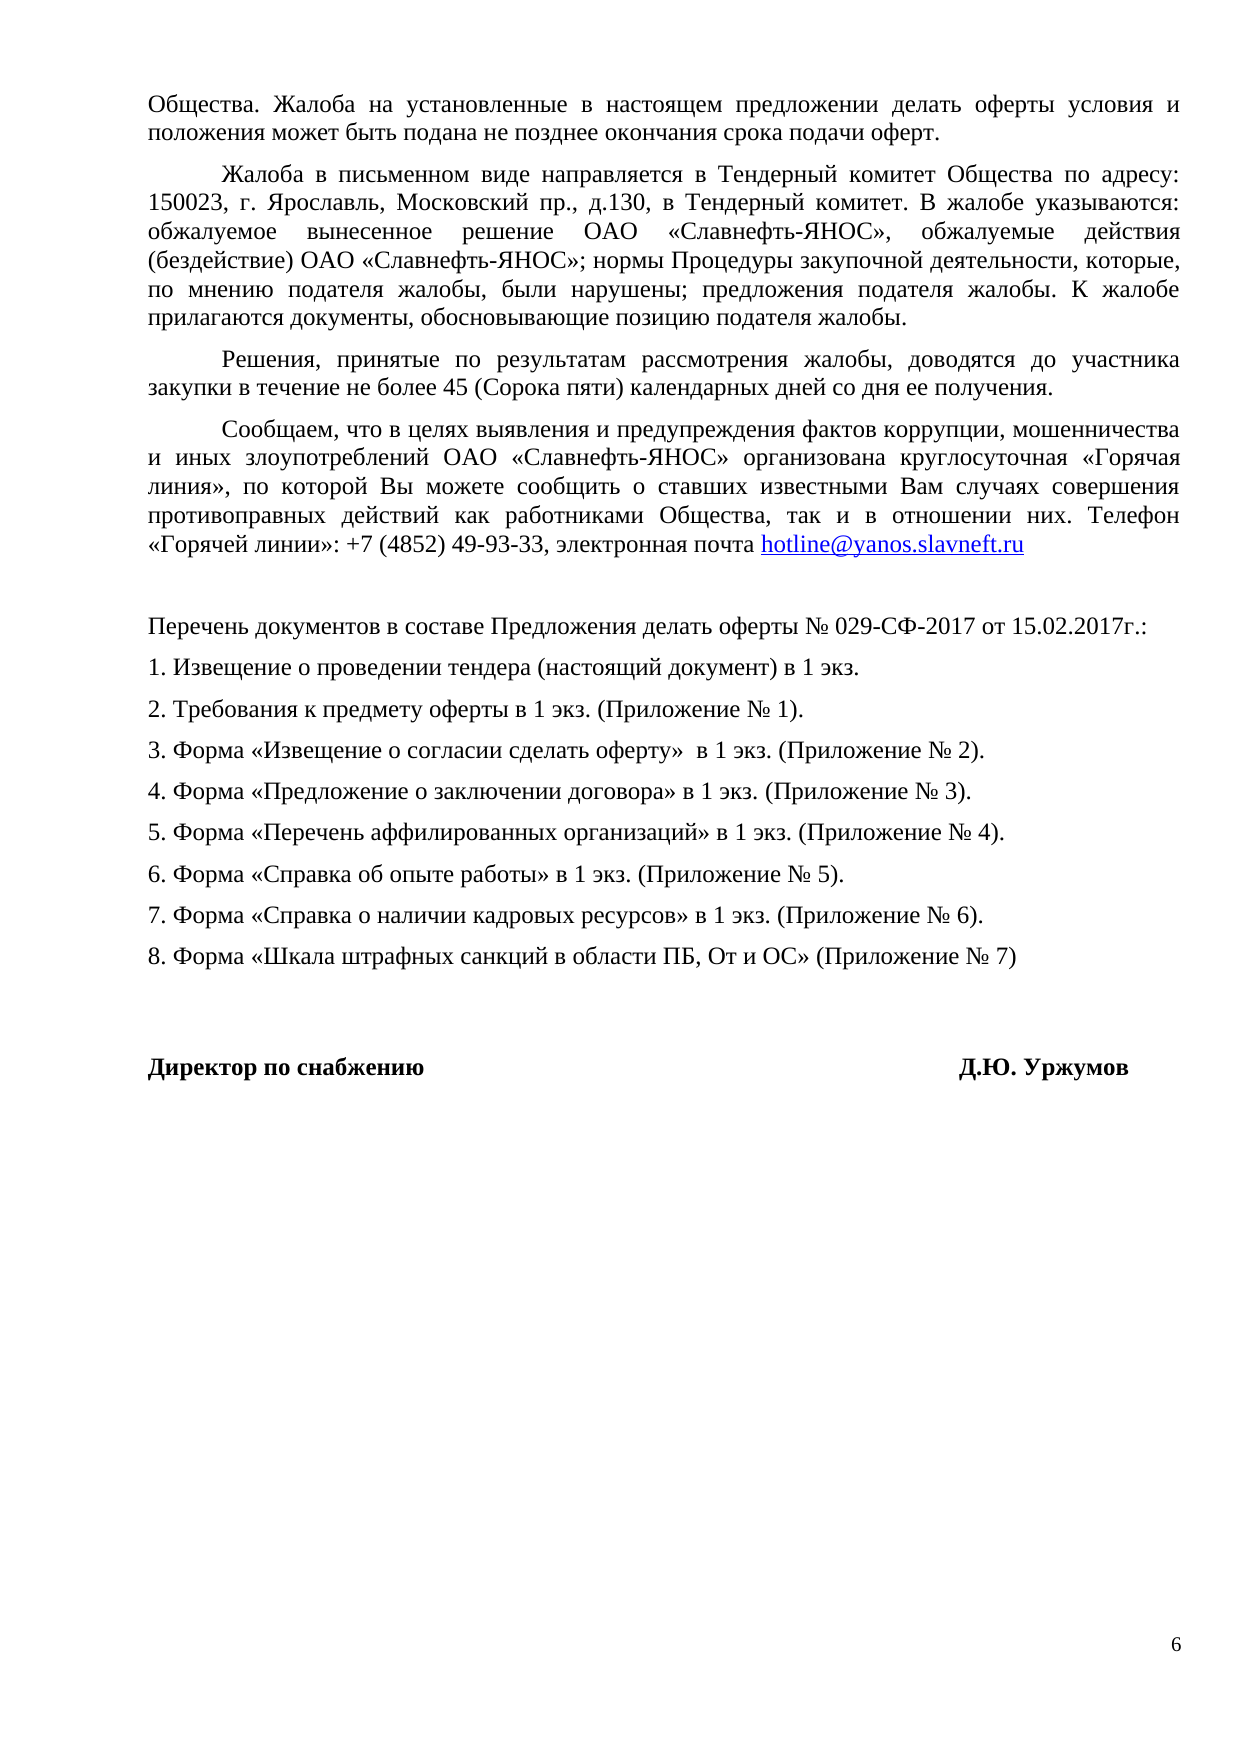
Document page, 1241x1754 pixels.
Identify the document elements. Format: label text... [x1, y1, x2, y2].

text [148, 89, 1181, 146]
text 2. Требования к предмету оферты в 1 экз. (Приложение № 1). [148, 694, 1181, 722]
text Сообщаем, что в целях выявления и предупреждения фактов коррупции, мошенничества и иных злоупотреблений ОАО «Славнефть-ЯНОС» организована круглосуточная «Горячая линия», по которой Вы можете сообщить о ставших известными Вам случаях совершения противоправных действий как работниками Общества, так и в отношении них. Телефон «Горячей линии»: +7 (4852) 49-93-33, электронная почта hotline@yanos.slavneft.ru [148, 414, 1181, 557]
text Решения, принятые по результатам рассмотрения жалобы, доводятся до участника закупки в течение не более 45 (Сорока пяти) календарных дней со дня ее получения. [148, 344, 1181, 401]
text Жалоба в письменном виде направляется в Тендерный комитет Общества по адресу: 150023, г. Ярославль, Московский пр., д.130, в Тендерный комитет. В жалобе указываются: обжалуемое вынесенное решение ОАО «Славнефть-ЯНОС», обжалуемые действия (бездействие) ОАО «Славнефть-ЯНОС»; нормы Процедуры закупочной деятельности, которые, по мнению подателя жалобы, были нарушены; предложения подателя жалобы. К жалобе прилагаются документы, обосновывающие позицию подателя жалобы. [148, 159, 1181, 331]
text 4. Форма «Предложение о заключении договора» в 1 экз. (Приложение № 3). [148, 776, 1181, 805]
text Директор по снабжению Д.Ю. Уржумов [148, 1052, 1181, 1081]
text 1. Извещение о проведении тендера (настоящий документ) в 1 экз. [148, 652, 1181, 681]
text 6. Форма «Справка об опыте работы» в 1 экз. (Приложение № 5). [148, 859, 1181, 887]
text 5. Форма «Перечень аффилированных организаций» в 1 экз. (Приложение № 4). [148, 817, 1181, 846]
text 3. Форма «Извещение о согласии сделать оферту» в 1 экз. (Приложение № 2). [148, 735, 1181, 764]
text 7. Форма «Справка о наличии кадровых ресурсов» в 1 экз. (Приложение № 6). [148, 900, 1181, 929]
text Перечень документов в составе Предложения делать оферты № 029-СФ-2017 от 15.02.2017г.: [148, 611, 1181, 640]
text 8. Форма «Шкала штрафных санкций в области ПБ, От и ОС» (Приложение № 7) [148, 941, 1181, 970]
